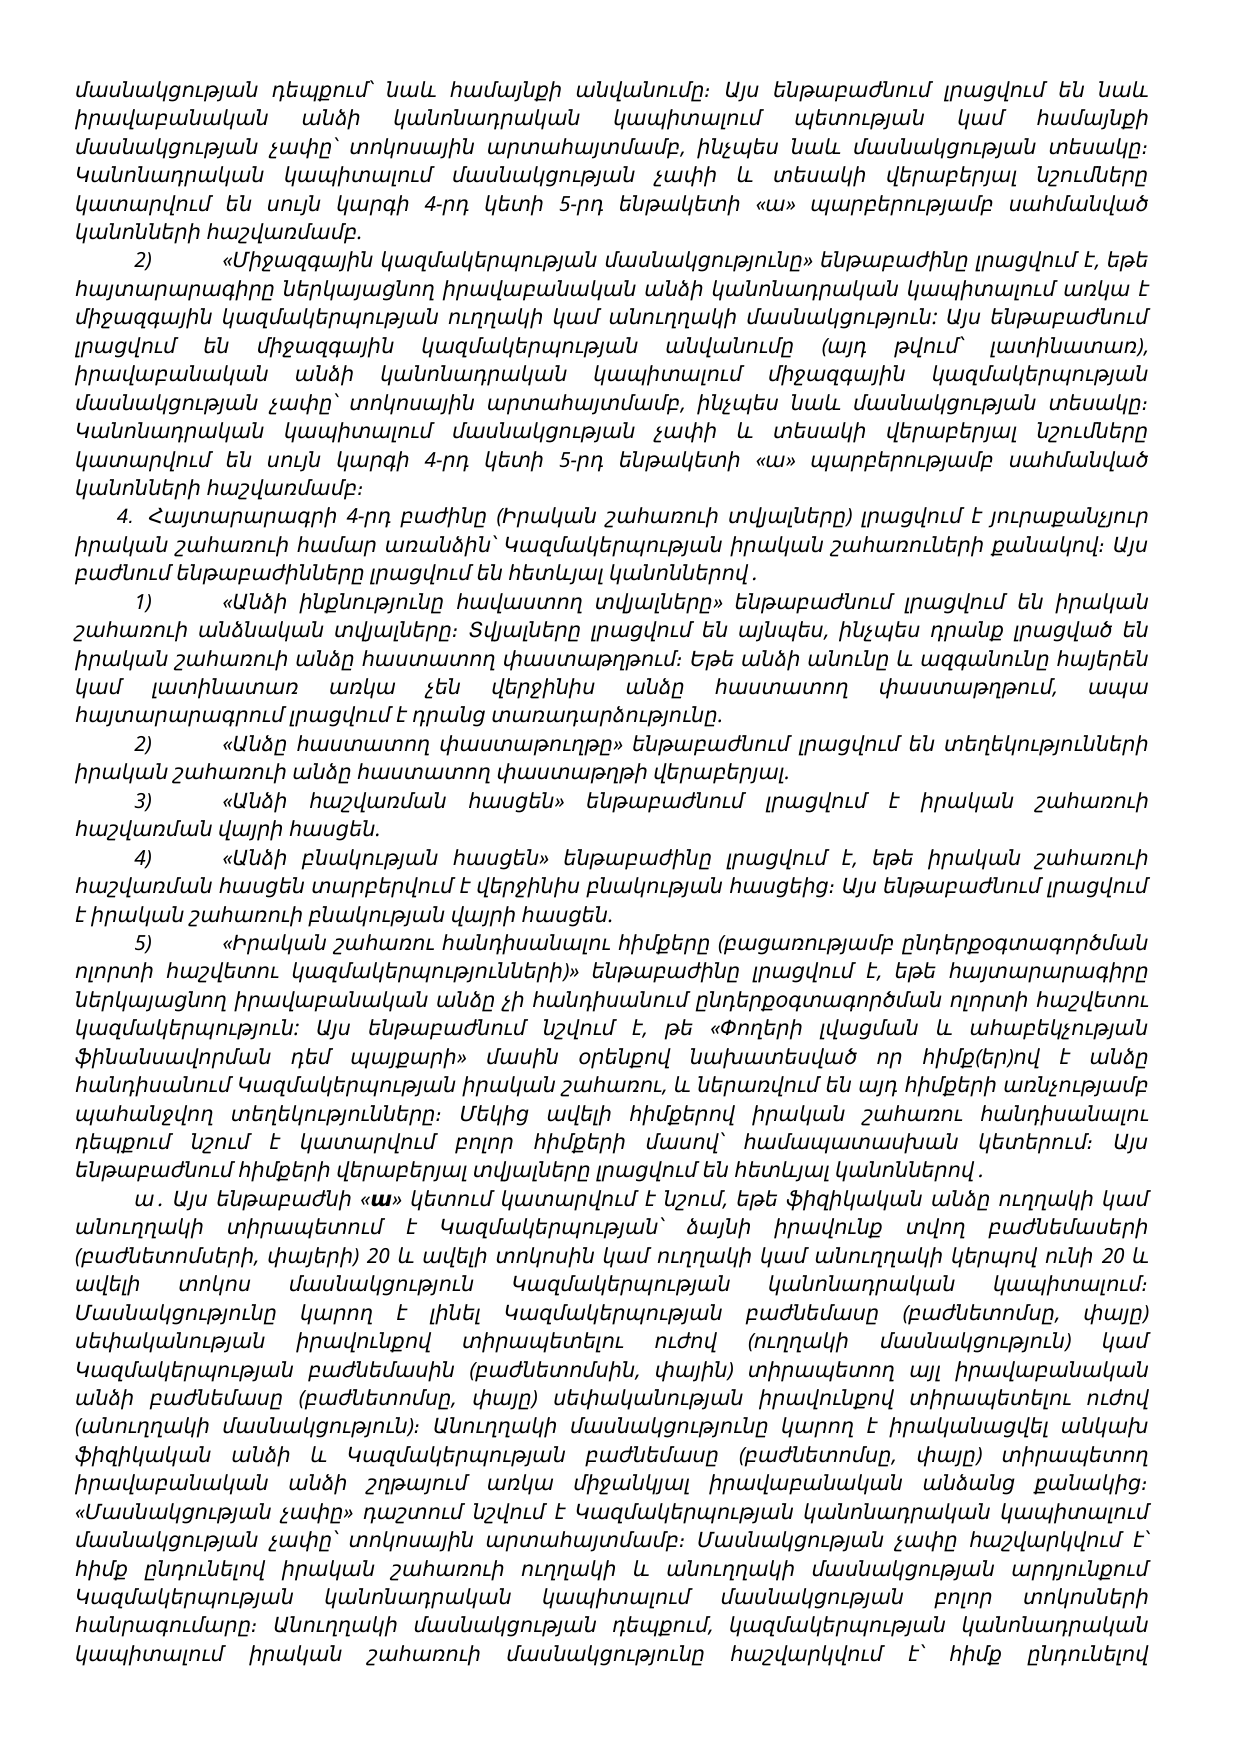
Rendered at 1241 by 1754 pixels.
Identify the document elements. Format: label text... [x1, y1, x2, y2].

list «Անձը հաստատող փաստաթուղթը» ենթաբաժնում լրացվում են տեղեկությունների իրական շահառուի անձը հաստատող փաստաթղթի վերաբերյալ. [75, 729, 1152, 786]
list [75, 75, 1152, 246]
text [75, 1184, 1152, 1667]
list Հայտարարագրի 4-րդ բաժինը (Իրական շահառուի տվյալները) լրացվում է յուրաքանչյուր իրական շահառուի համար առանձին՝ Կազմակերպության իրական շահառուների քանակով։ Այս բաժնում ենթաբաժինները լրացվում են հետևյալ կանոններով․ [75, 502, 1152, 587]
list «Իրական շահառու հանդիսանալու հիմքերը (բացառությամբ ընդերքօգտագործման ոլորտի հաշվետու կազմակերպությունների)» ենթաբաժինը լրացվում է, եթե հայտարարագիրը ներկայացնող իրավաբանական անձը չի հանդիսանում ընդերքօգտագործման ոլորտի հաշվետու կազմակերպություն: Այս ենթաբաժնում նշվում է, թե «Փողերի լվացման և ահաբեկչության ֆինանսավորման դեմ պայքարի» մասին օրենքով նախատեսված որ հիմք(եր)ով է անձը հանդիսանում Կազմակերպության իրական շահառու, և ներառվում են այդ հիմքերի առնչությամբ պահանջվող տեղեկությունները։ Մեկից ավելի հիմքերով իրական շահառու հանդիսանալու դեպքում նշում է կատարվում բոլոր հիմքերի մասով՝ համապատասխան կետերում։ Այս ենթաբաժնում հիմքերի վերաբերյալ տվյալները լրացվում են հետևյալ կանոններով․ [75, 928, 1152, 1184]
list «Անձի հաշվառման հասցեն» ենթաբաժնում լրացվում է իրական շահառուի հաշվառման վայրի հասցեն. [75, 786, 1152, 843]
list «Անձի բնակության հասցեն» ենթաբաժինը լրացվում է, եթե իրական շահառուի հաշվառման հասցեն տարբերվում է վերջինիս բնակության հասցեից։ Այս ենթաբաժնում լրացվում է իրական շահառուի բնակության վայրի հասցեն. [75, 843, 1152, 928]
list «Միջազգային կազմակերպության մասնակցությունը» ենթաբաժինը լրացվում է, եթե հայտարարագիրը ներկայացնող իրավաբանական անձի կանոնադրական կապիտալում առկա է միջազգային կազմակերպության ուղղակի կամ անուղղակի մասնակցություն: Այս ենթաբաժնում լրացվում են միջազգային կազմակերպության անվանումը (այդ թվում՝ լատինատառ), իրավաբանական անձի կանոնադրական կապիտալում միջազգային կազմակերպության մասնակցության չափը՝ տոկոսային արտահայտմամբ, ինչպես նաև մասնակցության տեսակը։ Կանոնադրական կապիտալում մասնակցության չափի և տեսակի վերաբերյալ նշումները կատարվում են սույն կարգի 4-րդ կետի 5-րդ ենթակետի «ա» պարբերությամբ սահմանված կանոնների հաշվառմամբ։ [75, 246, 1152, 502]
list «Անձի ինքնությունը հավաստող տվյալները» ենթաբաժնում լրացվում են իրական շահառուի անձնական տվյալները։ Տվյալները լրացվում են այնպես, ինչպես դրանք լրացված են իրական շահառուի անձը հաստատող փաստաթղթում։ Եթե անձի անունը և ազգանունը հայերեն կամ լատինատառ առկա չեն վերջինիս անձը հաստատող փաստաթղթում, ապա հայտարարագրում լրացվում է դրանց տառադարձությունը. [75, 587, 1152, 729]
